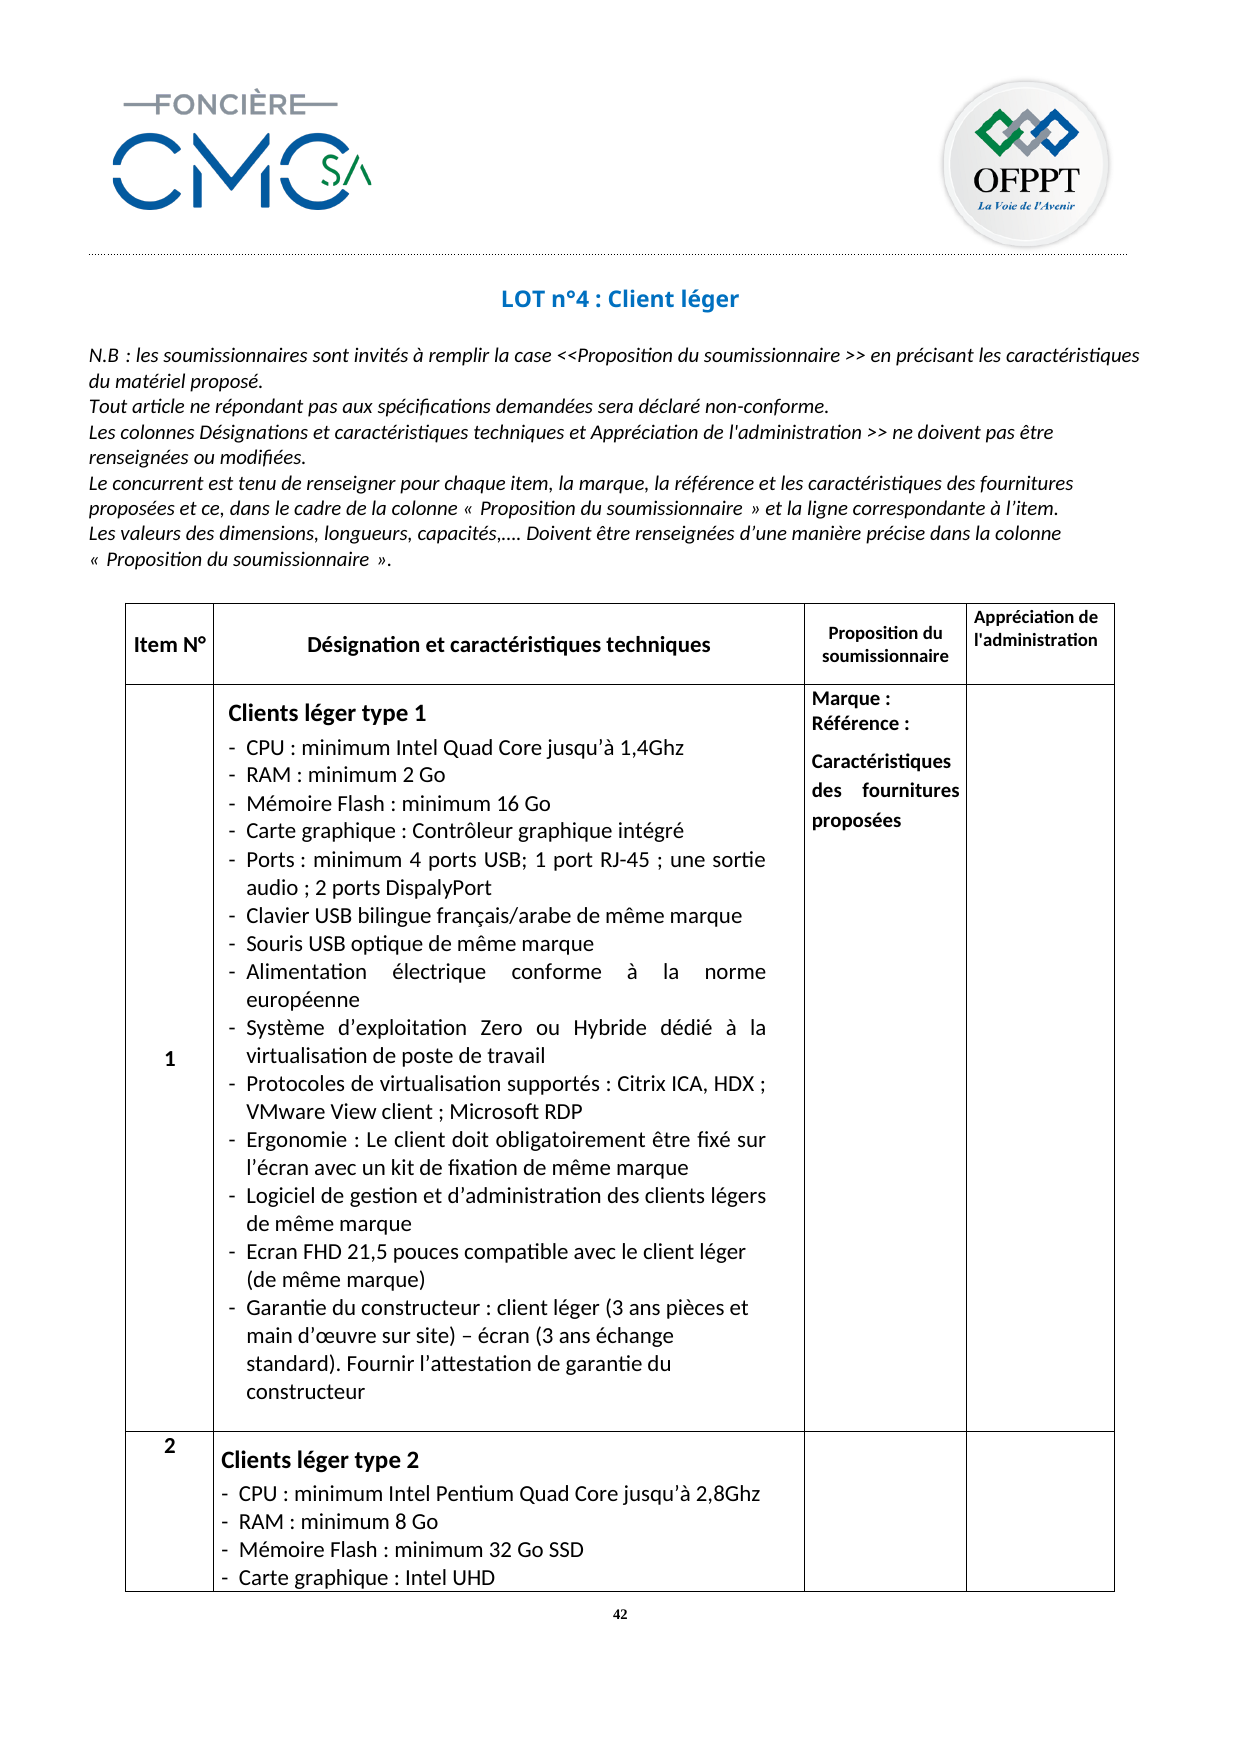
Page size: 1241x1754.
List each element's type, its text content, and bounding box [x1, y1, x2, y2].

text Les valeurs des dimensions, longueurs, capacités,…. Doivent être renseignées d’une manière précise dans la colonne « Proposition du soumissionnaire ». [89, 521, 1152, 571]
table_cell [214, 685, 804, 1431]
text Le concurrent est tenu de renseigner pour chaque item, la marque, la référence et les caractéristiques des fournitures proposées et ce, dans le cadre de la colonne « Proposition du soumissionnaire » et la ligne correspondante à l’item. [89, 470, 1152, 521]
table_cell 2 [126, 1432, 213, 1591]
table_cell 1 [126, 685, 213, 1431]
picture [112, 88, 372, 210]
table_cell [805, 1432, 966, 1591]
table_cell [967, 685, 1114, 1431]
table_header Proposition du soumissionnaire [805, 604, 966, 684]
table_header Appréciation de l'administration [967, 604, 1114, 684]
picture [935, 73, 1116, 254]
table_cell [967, 1432, 1114, 1591]
table_header Item N° [126, 604, 213, 684]
text Les colonnes Désignations et caractéristiques techniques et Appréciation de l'administration >> ne doivent pas être renseignées ou modifiées. [89, 419, 1152, 470]
text N.B : les soumissionnaires sont invités à remplir la case <<Proposition du soumissionnaire >> en précisant les caractéristiques du matériel proposé. [89, 343, 1152, 393]
table_header Désignation et caractéristiques techniques [214, 604, 804, 684]
text Tout article ne répondant pas aux spécifications demandées sera déclaré non-conforme. [89, 393, 1152, 419]
text LOT n°4 : Client léger [89, 283, 1152, 314]
table_cell Marque : Référence : Caractéristiques des fournitures proposées [805, 685, 966, 1431]
